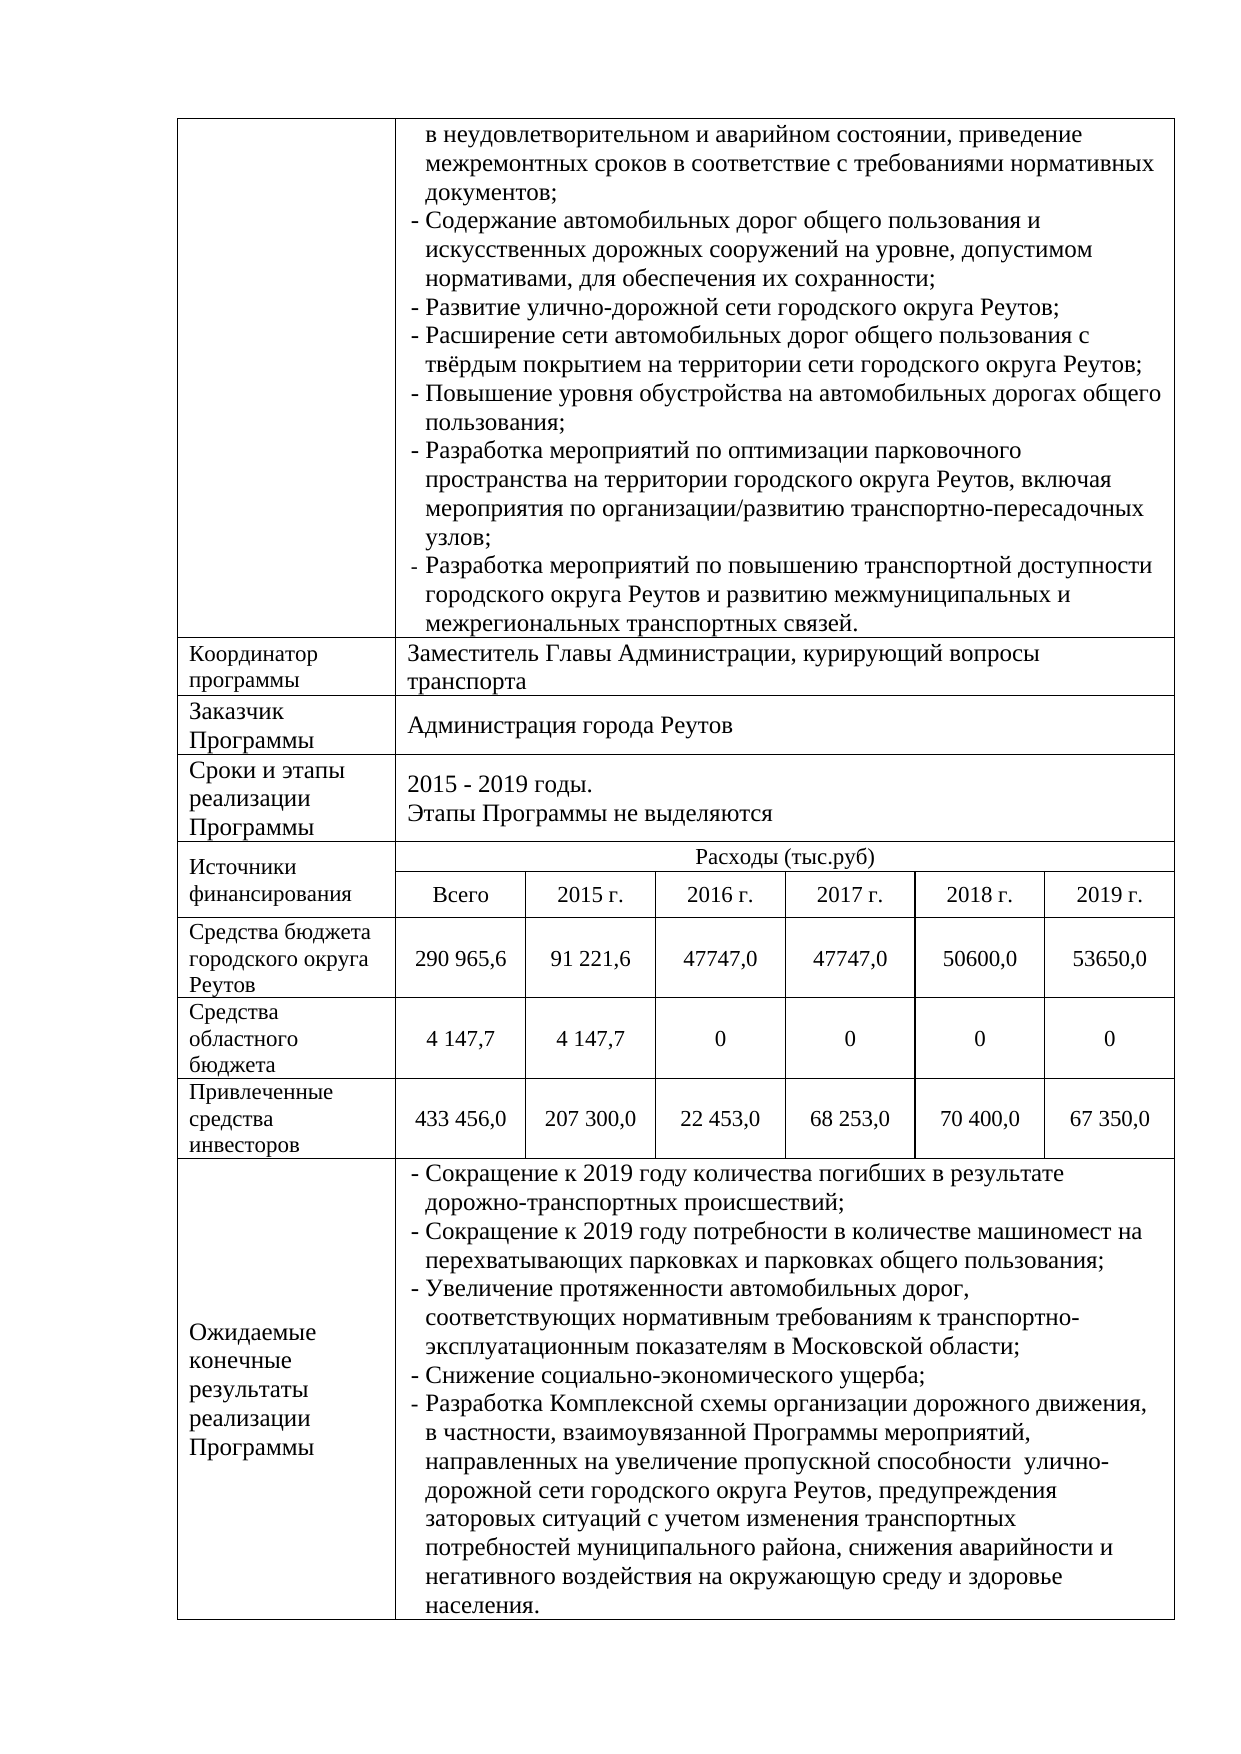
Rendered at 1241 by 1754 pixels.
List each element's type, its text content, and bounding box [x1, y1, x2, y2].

table_cell Источники финансирования [178, 842, 395, 917]
table_cell 0 [786, 998, 914, 1077]
table_cell Координатор программы [178, 638, 395, 695]
table_cell Сроки и этапы реализации Программы [178, 755, 395, 841]
table_cell Ожидаемые конечные результаты реализации Программы [178, 1159, 395, 1618]
table_cell 207 300,0 [526, 1079, 655, 1157]
table_cell 53650,0 [1045, 918, 1174, 997]
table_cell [178, 119, 395, 637]
table_cell 68 253,0 [786, 1079, 914, 1157]
table_cell 47747,0 [656, 918, 785, 997]
table_cell 47747,0 [786, 918, 914, 997]
table_cell Расходы (тыс.руб) [396, 842, 1174, 871]
table_cell 2015 - 2019 годы. Этапы Программы не выделяются [396, 755, 1174, 841]
table_cell 0 [656, 998, 785, 1077]
table_cell 2018 г. [916, 872, 1044, 917]
table_cell 0 [1045, 998, 1174, 1077]
table_cell 70 400,0 [916, 1079, 1044, 1157]
table_cell 2017 г. [786, 872, 914, 917]
table_cell Администрация города Реутов [396, 696, 1174, 754]
table_cell Всего [396, 872, 525, 917]
table_cell 0 [916, 998, 1044, 1077]
table_cell Привлеченные средства инвесторов [178, 1079, 395, 1157]
table_cell 2016 г. [656, 872, 785, 917]
table_cell 67 350,0 [1045, 1079, 1174, 1157]
table_cell Средства областного бюджета [178, 998, 395, 1077]
table_cell Заместитель Главы Администрации, курирующий вопросы транспорта [396, 638, 1174, 695]
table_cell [396, 119, 1174, 637]
table_cell 4 147,7 [526, 998, 655, 1077]
table_cell Заказчик Программы [178, 696, 395, 754]
table_cell 2015 г. [526, 872, 655, 917]
table_cell 22 453,0 [656, 1079, 785, 1157]
table_cell 290 965,6 [396, 918, 525, 997]
table_cell Средства бюджета городского округа Реутов [178, 918, 395, 997]
table_cell Сокращение к 2019 году количества погибших в результате дорожно-транспортных происшествий; Сокращение к 2019 году потребности в количестве машиномест на перехватывающих парковках и парковках общего пользования; Увеличение протяженности автомобильных дорог, соответствующих нормативным требованиям к транспортно-эксплуатационным показателям в Московской области; Снижение социально-экономического ущерба; Разработка Комплексной схемы организации дорожного движения, в частности, взаимоувязанной Программы мероприятий, направленных на увеличение пропускной способности улично-дорожной сети городского округа Реутов, предупреждения заторовых ситуаций с учетом изменения транспортных потребностей муниципального района, снижения аварийности и негативного воздействия на окружающую среду и здоровье населения. [396, 1159, 1174, 1618]
table_cell 2019 г. [1045, 872, 1174, 917]
table_cell 91 221,6 [526, 918, 655, 997]
table_cell 4 147,7 [396, 998, 525, 1077]
table_cell 433 456,0 [396, 1079, 525, 1157]
table_cell 50600,0 [916, 918, 1044, 997]
